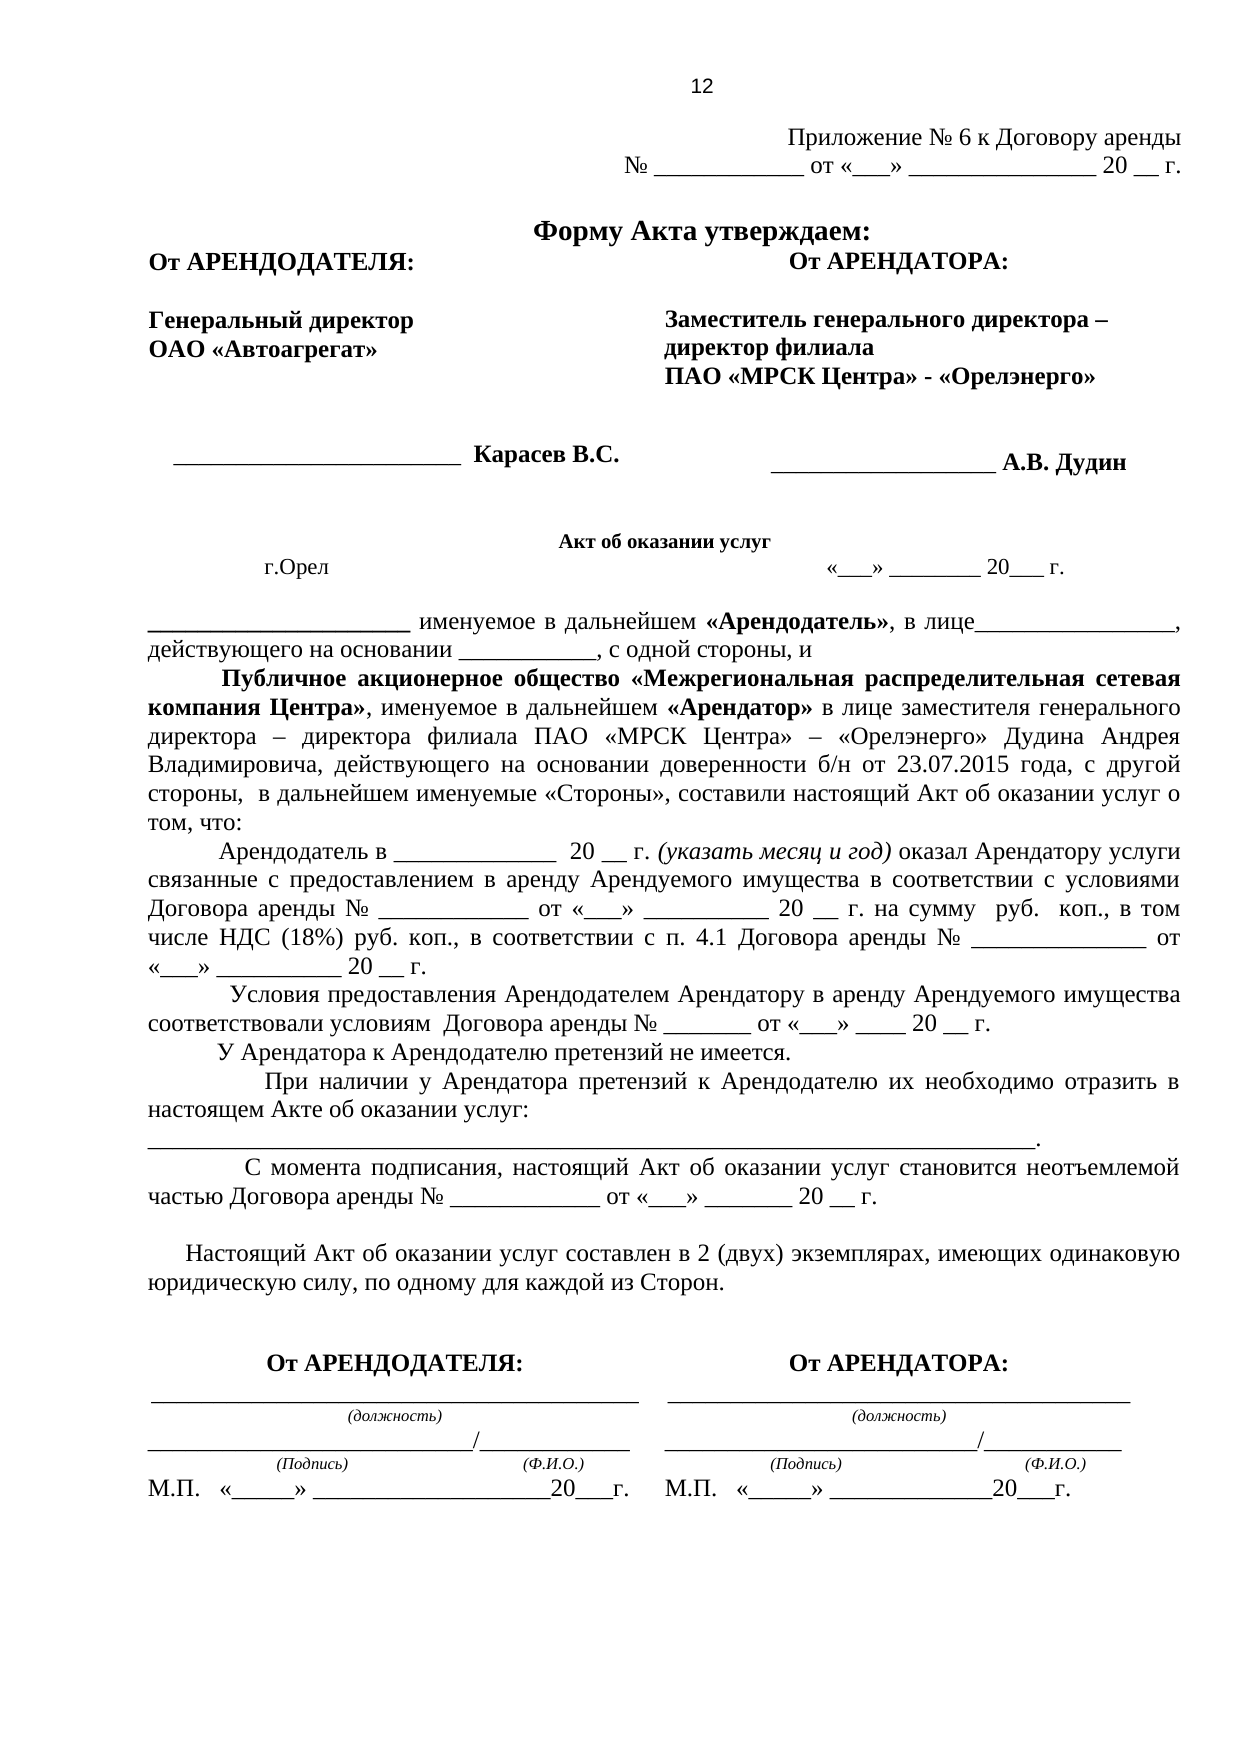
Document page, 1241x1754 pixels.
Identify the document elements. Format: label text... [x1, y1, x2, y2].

table_header От АРЕНДАТОРА: Заместитель генерального директора – директор филиала ПАО «МРСК Центра» - «Орелэнерго» __________________ А.В. Дудин [653, 246, 1145, 500]
text У Арендатора к Арендодателю претензий не имеется. [148, 1037, 1181, 1066]
table_header От АРЕНДАТОРА: _____________________________________ (должность) _________________________/___________ (Подпись) (Ф.И.О.) М.П. «_____» _____________20___г. [653, 1349, 1145, 1502]
text Публичное акционерное общество «Межрегиональная распределительная сетевая компания Центра», именуемое в дальнейшем «Арендатор» в лице заместителя генерального директора – директора филиала ПАО «МРСК Центра» – «Орелэнерго» Дудина Андрея Владимировича, действующего на основании доверенности б/н от 23.07.2015 года, с другой стороны, в дальнейшем именуемые «Стороны», составили настоящий Акт об оказании услуг о том, что: [148, 663, 1181, 836]
table_header От АРЕНДОДАТЕЛЯ: _______________________________________ (должность) __________________________/____________ (Подпись) (Ф.И.О.) М.П. «_____» ___________________20___г. [136, 1349, 653, 1502]
text Форму Акта утверждаем: [148, 213, 1181, 246]
text Настоящий Акт об оказании услуг составлен в 2 (двух) экземплярах, имеющих одинаковую юридическую силу, по одному для каждой из Сторон. [148, 1238, 1181, 1296]
text Акт об оказании услуг [148, 529, 1181, 553]
text г.Орел «___» ________ 20___ г. [148, 553, 1181, 579]
text С момента подписания, настоящий Акт об оказании услуг становится неотъемлемой частью Договора аренды № ____________ от «___» _______ 20 __ г. [148, 1152, 1181, 1209]
text Условия предоставления Арендодателем Арендатору в аренду Арендуемого имущества соответствовали условиям Договора аренды № _______ от «___» ____ 20 __ г. [148, 979, 1181, 1037]
text Приложение № 6 к Договору аренды [148, 122, 1181, 150]
text _____________________ именуемое в дальнейшем «Арендодатель», в лице________________, действующего на основании ___________, с одной стороны, и [148, 606, 1181, 663]
text При наличии у Арендатора претензий к Арендодателю их необходимо отразить в настоящем Акте об оказании услуг: [148, 1066, 1181, 1123]
text _______________________________________________________________________. [148, 1123, 1181, 1152]
table_header От АРЕНДОДАТЕЛЯ: Генеральный директор ОАО «Автоагрегат» _______________________ Карасев В.С. [136, 246, 653, 500]
text Арендодатель в _____________ 20 __ г. (указать месяц и год) оказал Арендатору услуги связанные с предоставлением в аренду Арендуемого имущества в соответствии с условиями Договора аренды № ____________ от «___» __________ 20 __ г. на сумму руб. коп., в том числе НДС (18%) руб. коп., в соответствии с п. 4.1 Договора аренды № ______________ от «___» __________ 20 __ г. [148, 836, 1181, 979]
text № ____________ от «___» _______________ 20 __ г. [148, 150, 1181, 179]
